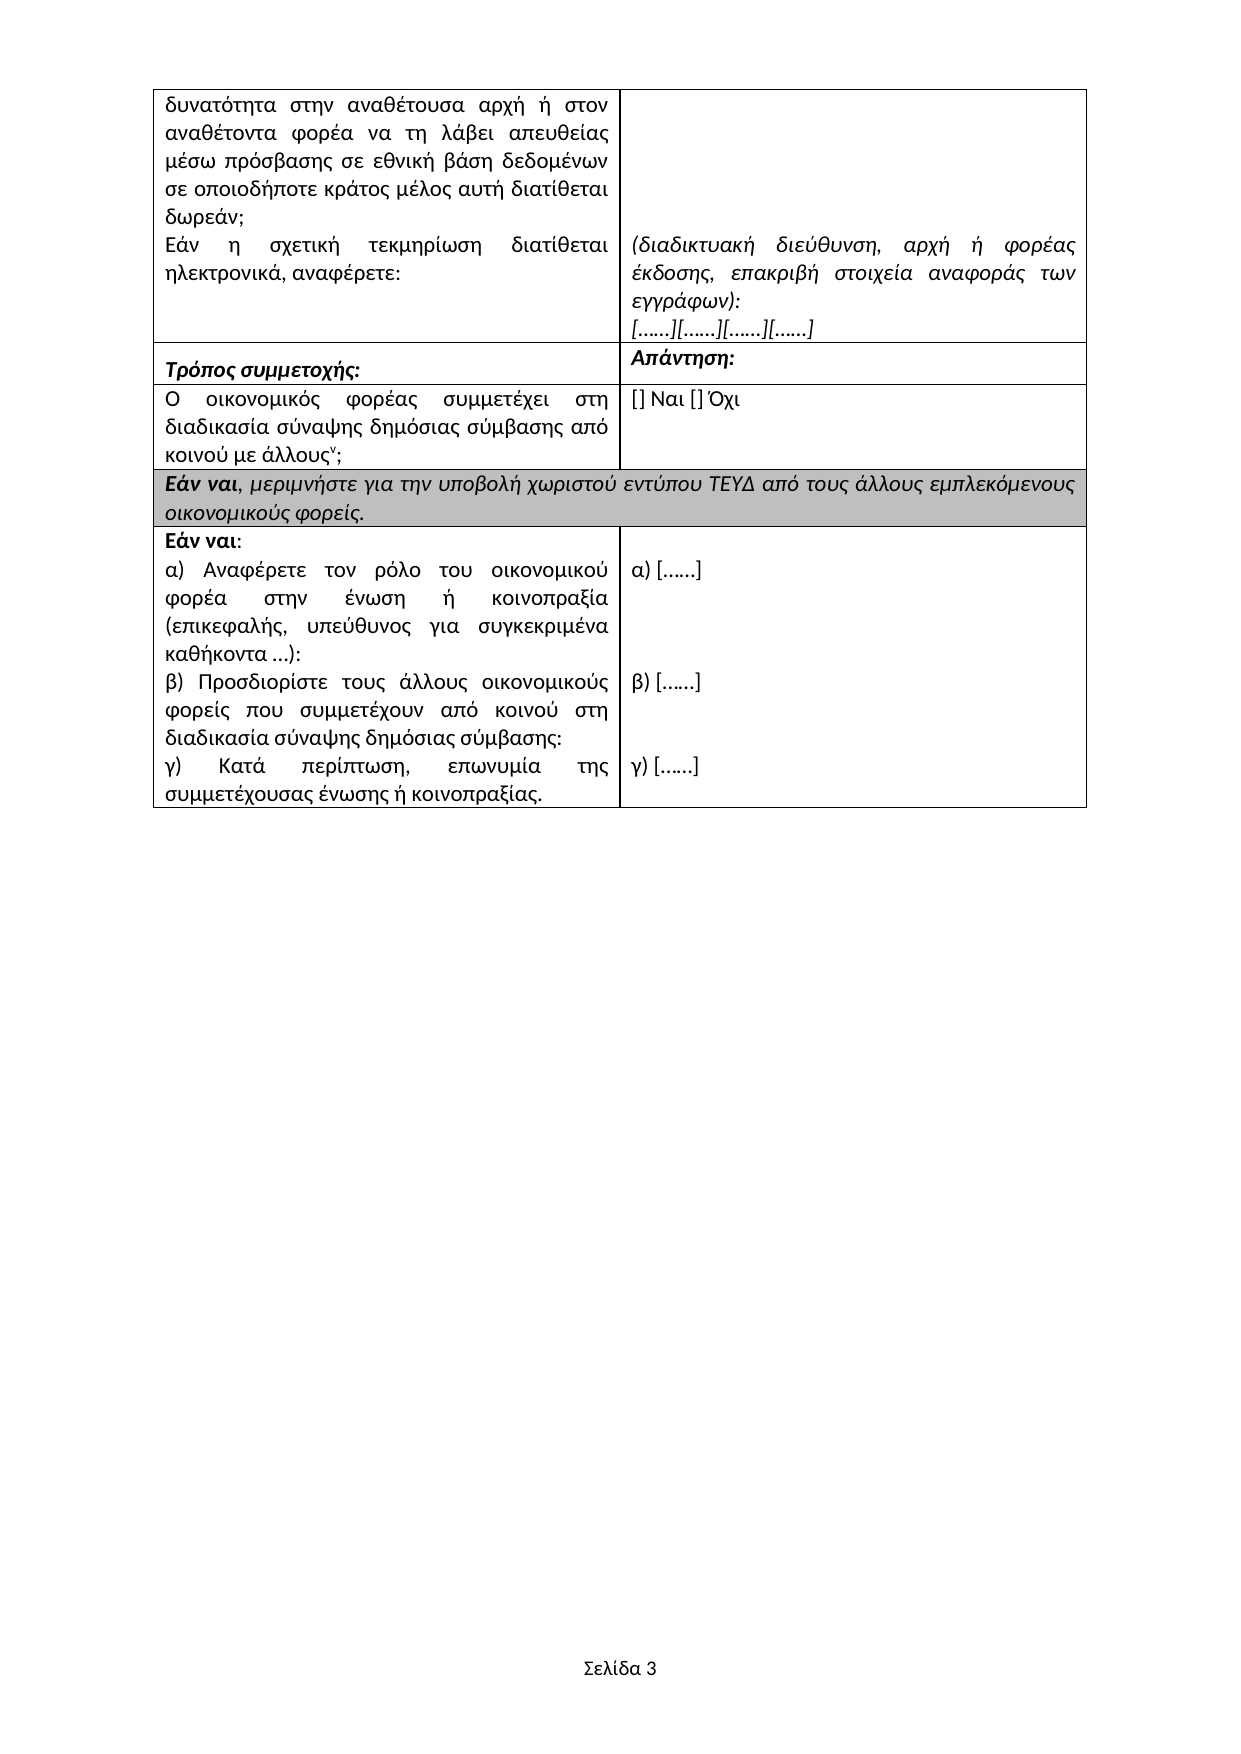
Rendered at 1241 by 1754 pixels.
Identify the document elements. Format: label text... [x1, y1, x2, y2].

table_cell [154, 90, 619, 342]
table_cell Εάν ναι: α) Αναφέρετε τον ρόλο του οικονομικού φορέα στην ένωση ή κοινοπραξία (επικεφαλής, υπεύθυνος για συγκεκριμένα καθήκοντα …): β) Προσδιορίστε τους άλλους οικονομικούς φορείς που συμμετέχουν από κοινού στη διαδικασία σύναψης δημόσιας σύμβασης: γ) Κατά περίπτωση, επωνυμία της συμμετέχουσας ένωσης ή κοινοπραξίας. [154, 527, 619, 807]
table_cell Τρόπος συμμετοχής: [154, 343, 619, 383]
table_cell Απάντηση: [621, 343, 1086, 383]
table_cell Ο οικονομικός φορέας συμμετέχει στη διαδικασία σύναψης δημόσιας σύμβασης από κοινού με άλλους; [154, 385, 619, 468]
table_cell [621, 90, 1086, 342]
table_cell α) [……] β) [……] γ) [……] [621, 527, 1086, 807]
table_cell [] Ναι [] Όχι [621, 385, 1086, 468]
table_cell Εάν ναι, μεριμνήστε για την υποβολή χωριστού εντύπου ΤΕΥΔ από τους άλλους εμπλεκόμενους οικονομικούς φορείς. [154, 470, 1086, 526]
